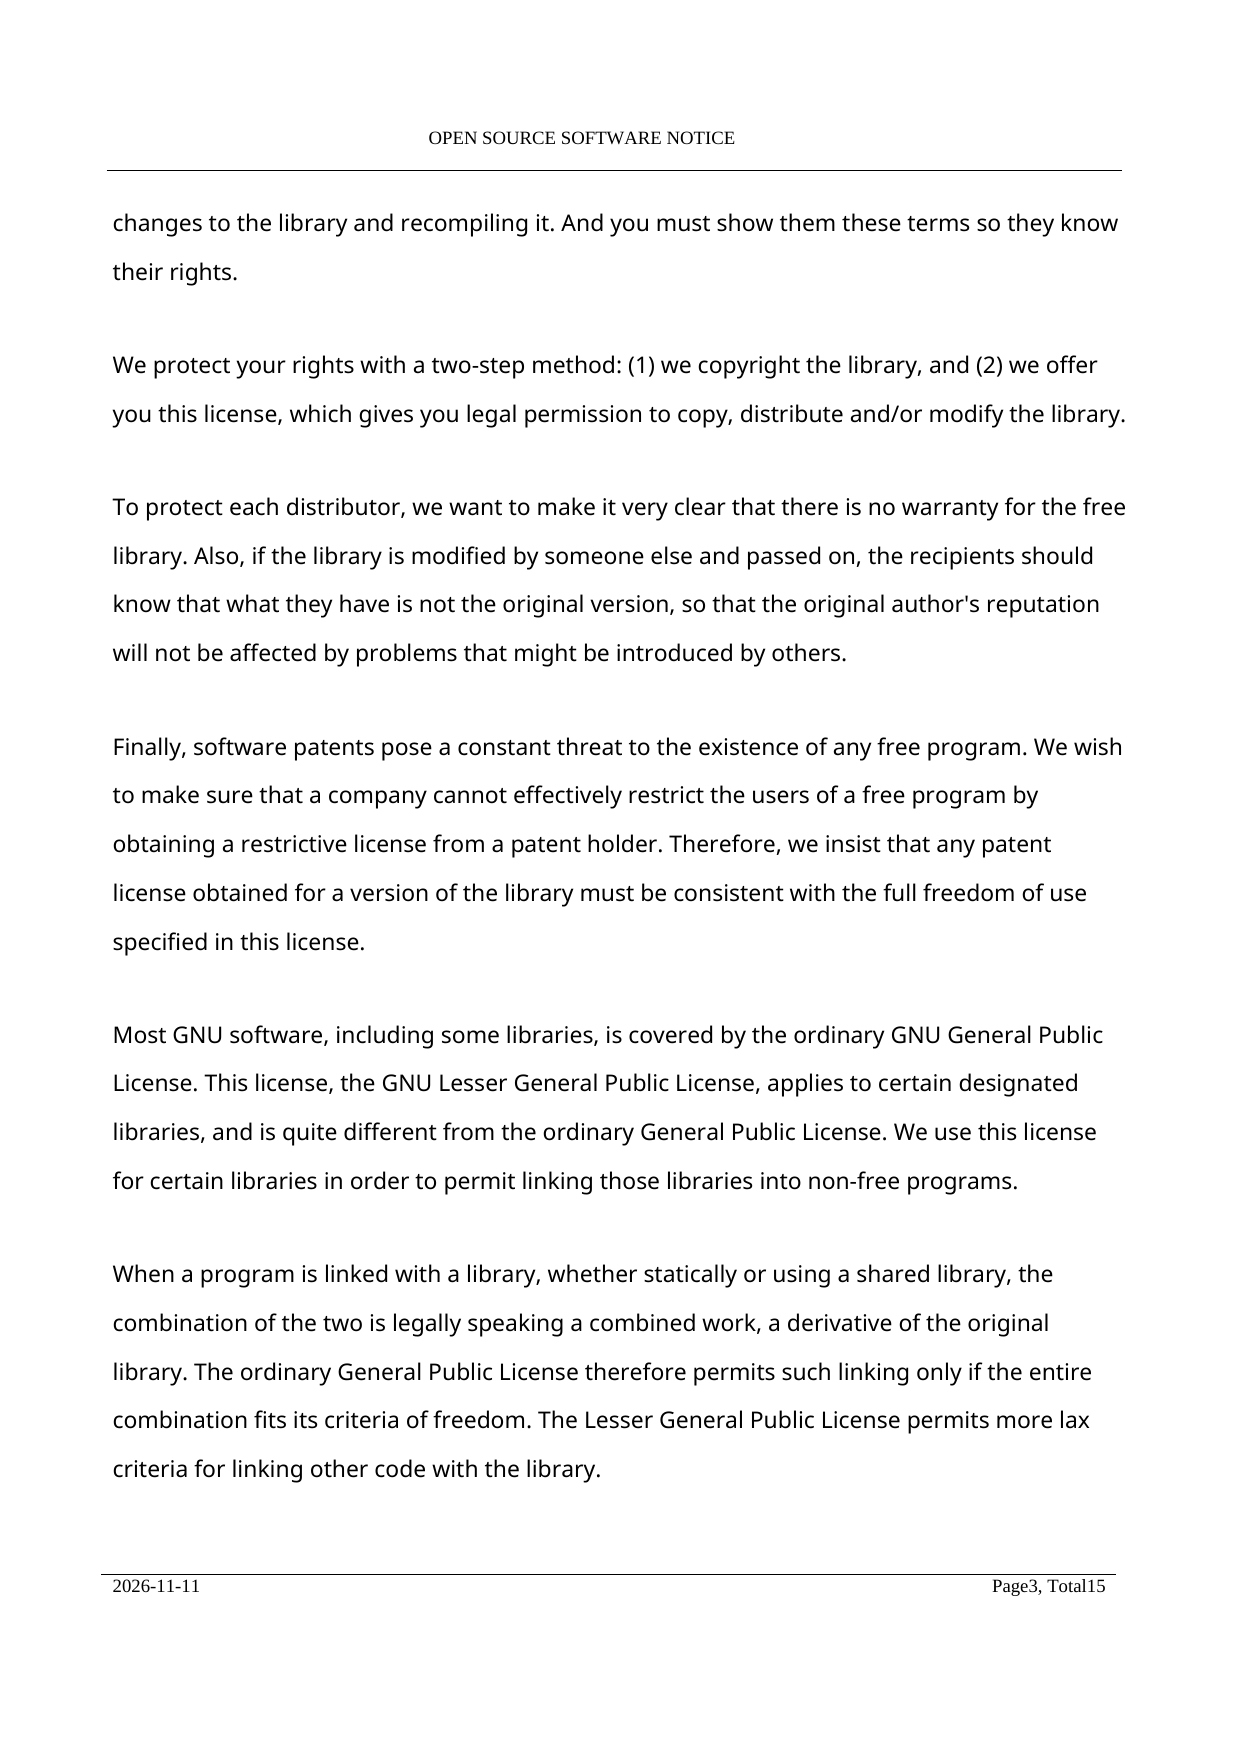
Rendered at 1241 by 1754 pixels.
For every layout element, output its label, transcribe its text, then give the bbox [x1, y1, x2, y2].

text We protect your rights with a two-step method: (1) we copyright the library, and (2) we offer you this license, which gives you legal permission to copy, distribute and/or modify the library. [112, 348, 1128, 429]
text To protect each distributor, we want to make it very clear that there is no warranty for the free library. Also, if the library is modified by someone else and passed on, the recipients should know that what they have is not the original version, so that the original author's reputation will not be affected by problems that might be introduced by others. [112, 490, 1128, 669]
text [112, 206, 1128, 288]
text When a program is linked with a library, whether statically or using a shared library, the combination of the two is legally speaking a combined work, a derivative of the original library. The ordinary General Public License therefore permits such linking only if the entire combination fits its criteria of freedom. The Lesser General Public License permits more lax criteria for linking other code with the library. [112, 1257, 1128, 1485]
text Most GNU software, including some libraries, is covered by the ordinary GNU General Public License. This license, the GNU Lesser General Public License, applies to certain designated libraries, and is quite different from the ordinary General Public License. We use this license for certain libraries in order to permit linking those libraries into non-free programs. [112, 1018, 1128, 1197]
text Finally, software patents pose a constant threat to the existence of any free program. We wish to make sure that a company cannot effectively restrict the users of a free program by obtaining a restrictive license from a patent holder. Therefore, we insist that any patent license obtained for a version of the library must be consistent with the full freedom of use specified in this license. [112, 730, 1128, 957]
